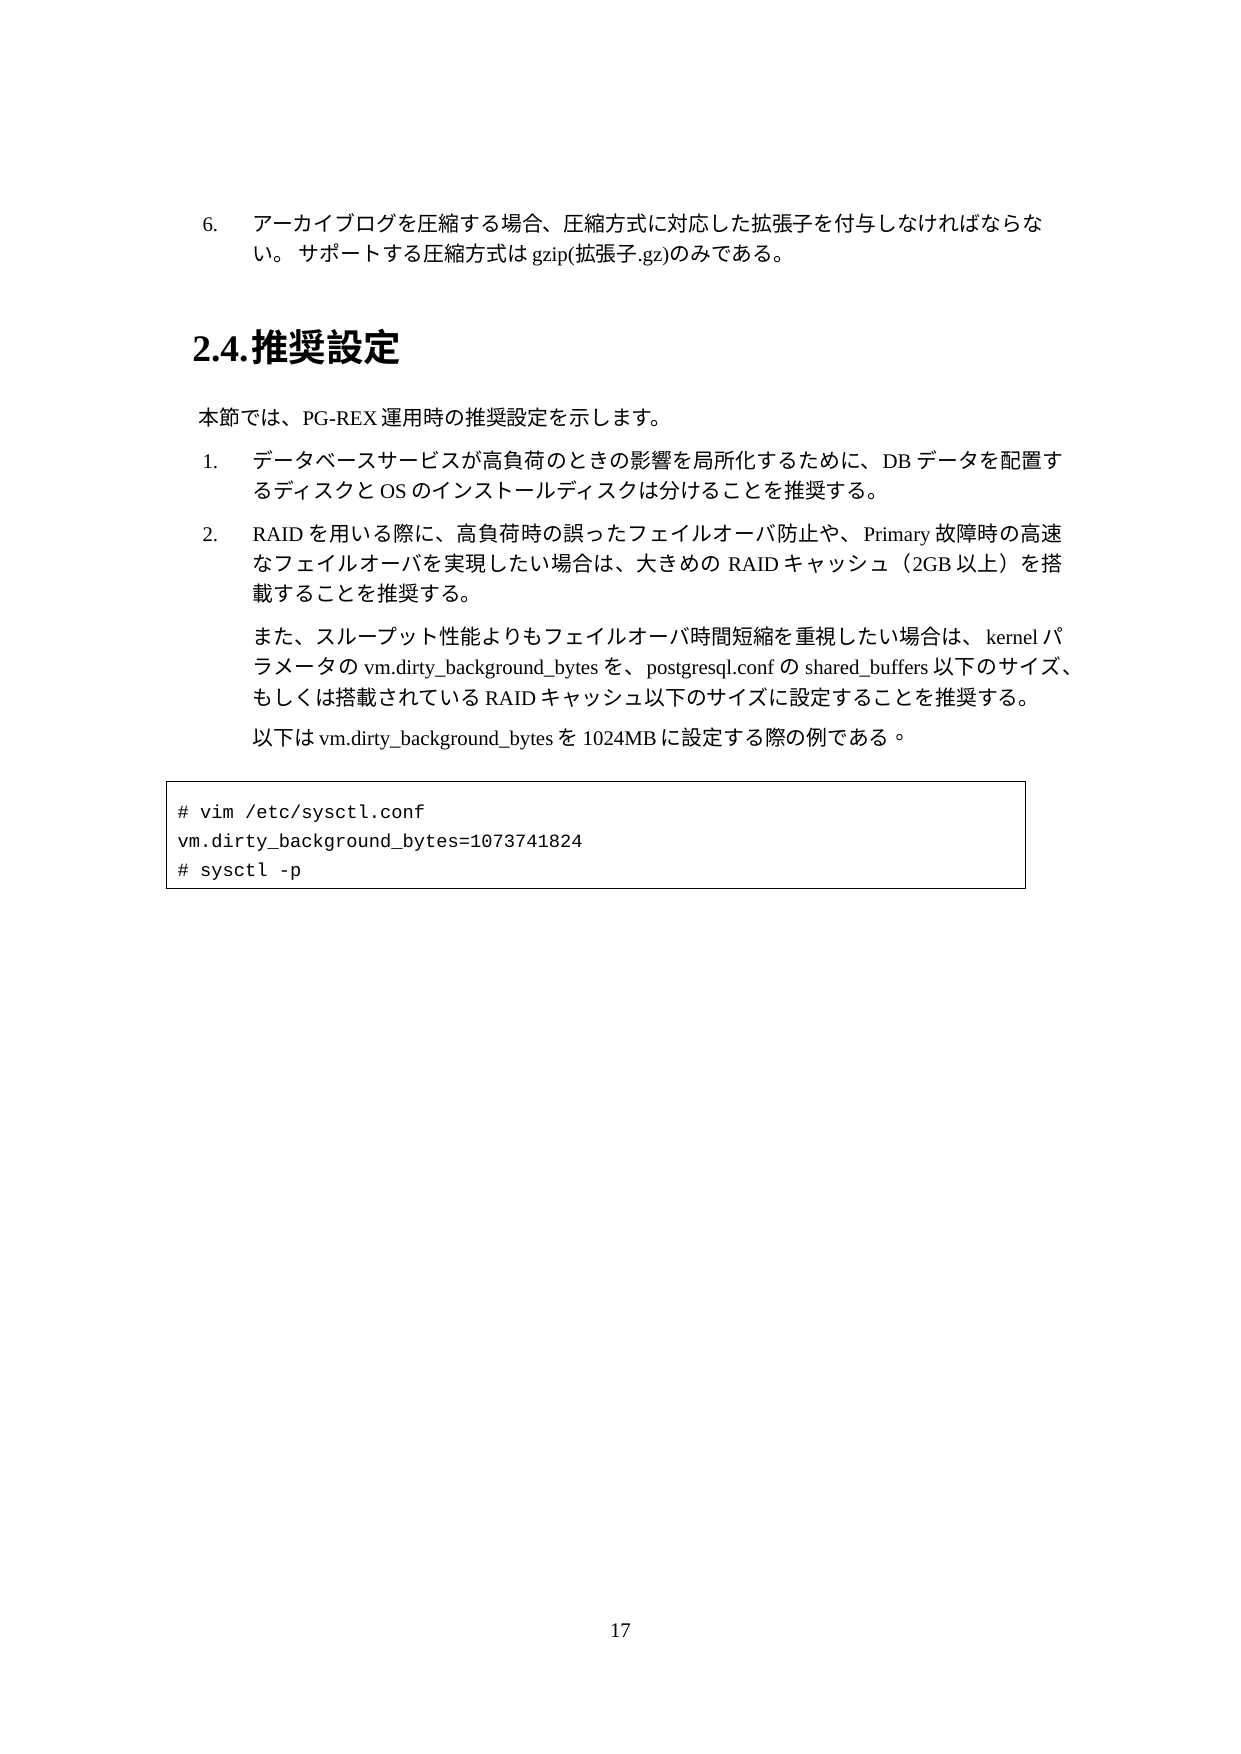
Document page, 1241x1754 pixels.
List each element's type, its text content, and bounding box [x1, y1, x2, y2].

list RAIDを用いる際に、高負荷時の誤ったフェイルオーバ防止や、Primary故障時の高速なフェイルオーバを実現したい場合は、大きめのRAIDキャッシュ（2GB以上）を搭載することを推奨する。 [202, 517, 1063, 608]
list アーカイブログを圧縮する場合、圧縮方式に対応した拡張子を付与しなければならない。 サポートする圧縮方式はgzip(拡張子.gz)のみである。 [202, 207, 1054, 267]
table_header # vim /etc/sysctl.conf vm.dirty_background_bytes=1073741824 # sysctl -p [167, 782, 1025, 888]
text 本節では、PG-REX運用時の推奨設定を示します。 [177, 402, 1054, 432]
subtitle 推奨設定 [192, 321, 1063, 372]
list 以下はvm.dirty_background_bytesを1024MBに設定する際の例である。 [202, 723, 1063, 752]
list データベースサービスが高負荷のときの影響を局所化するために、DBデータを配置するディスクとOSのインストールディスクは分けることを推奨する。 [202, 444, 1063, 505]
list また、スループット性能よりもフェイルオーバ時間短縮を重視したい場合は、kernelパラメータのvm.dirty_background_bytesを、postgresql.confのshared_buffers以下のサイズ、もしくは搭載されているRAIDキャッシュ以下のサイズに設定することを推奨する。 [202, 620, 1063, 711]
